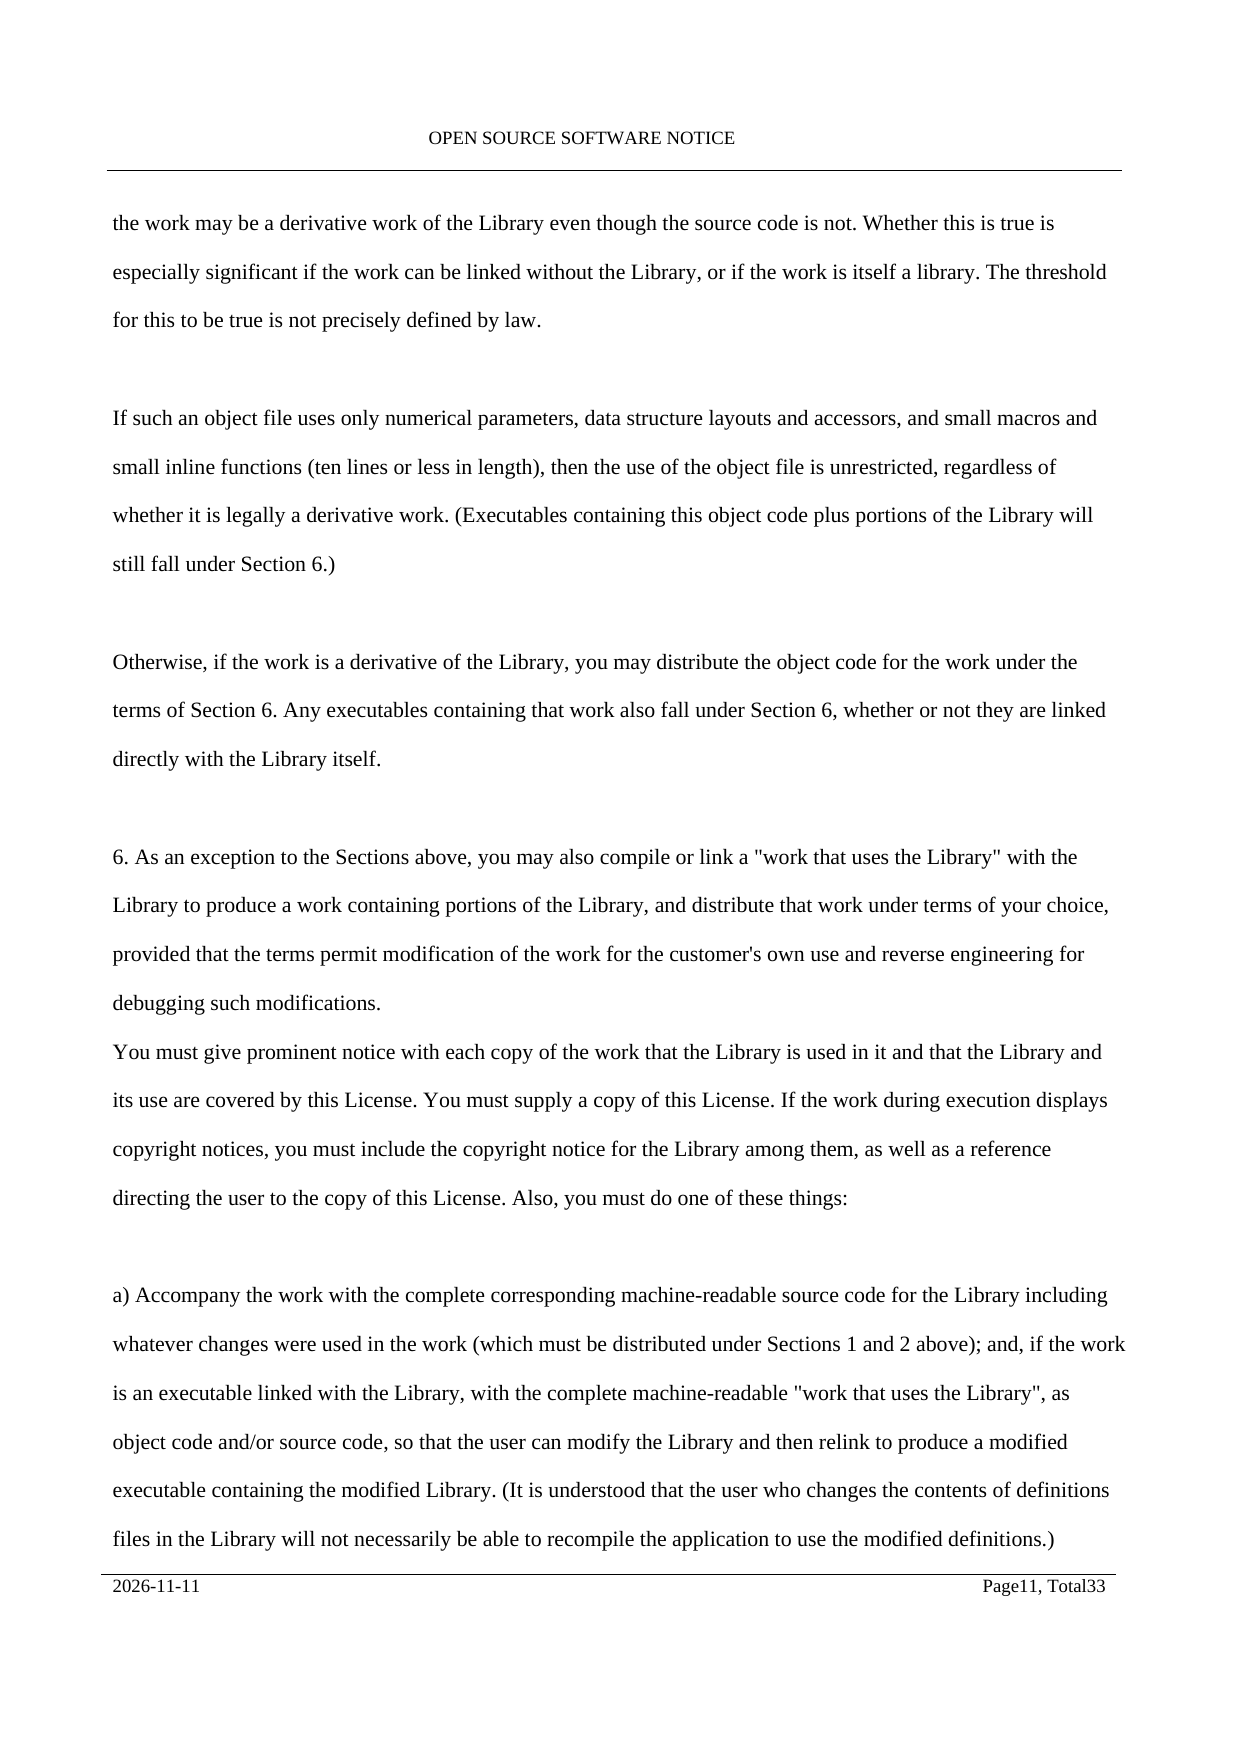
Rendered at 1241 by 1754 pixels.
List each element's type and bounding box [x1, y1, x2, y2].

text [112, 206, 1128, 1555]
